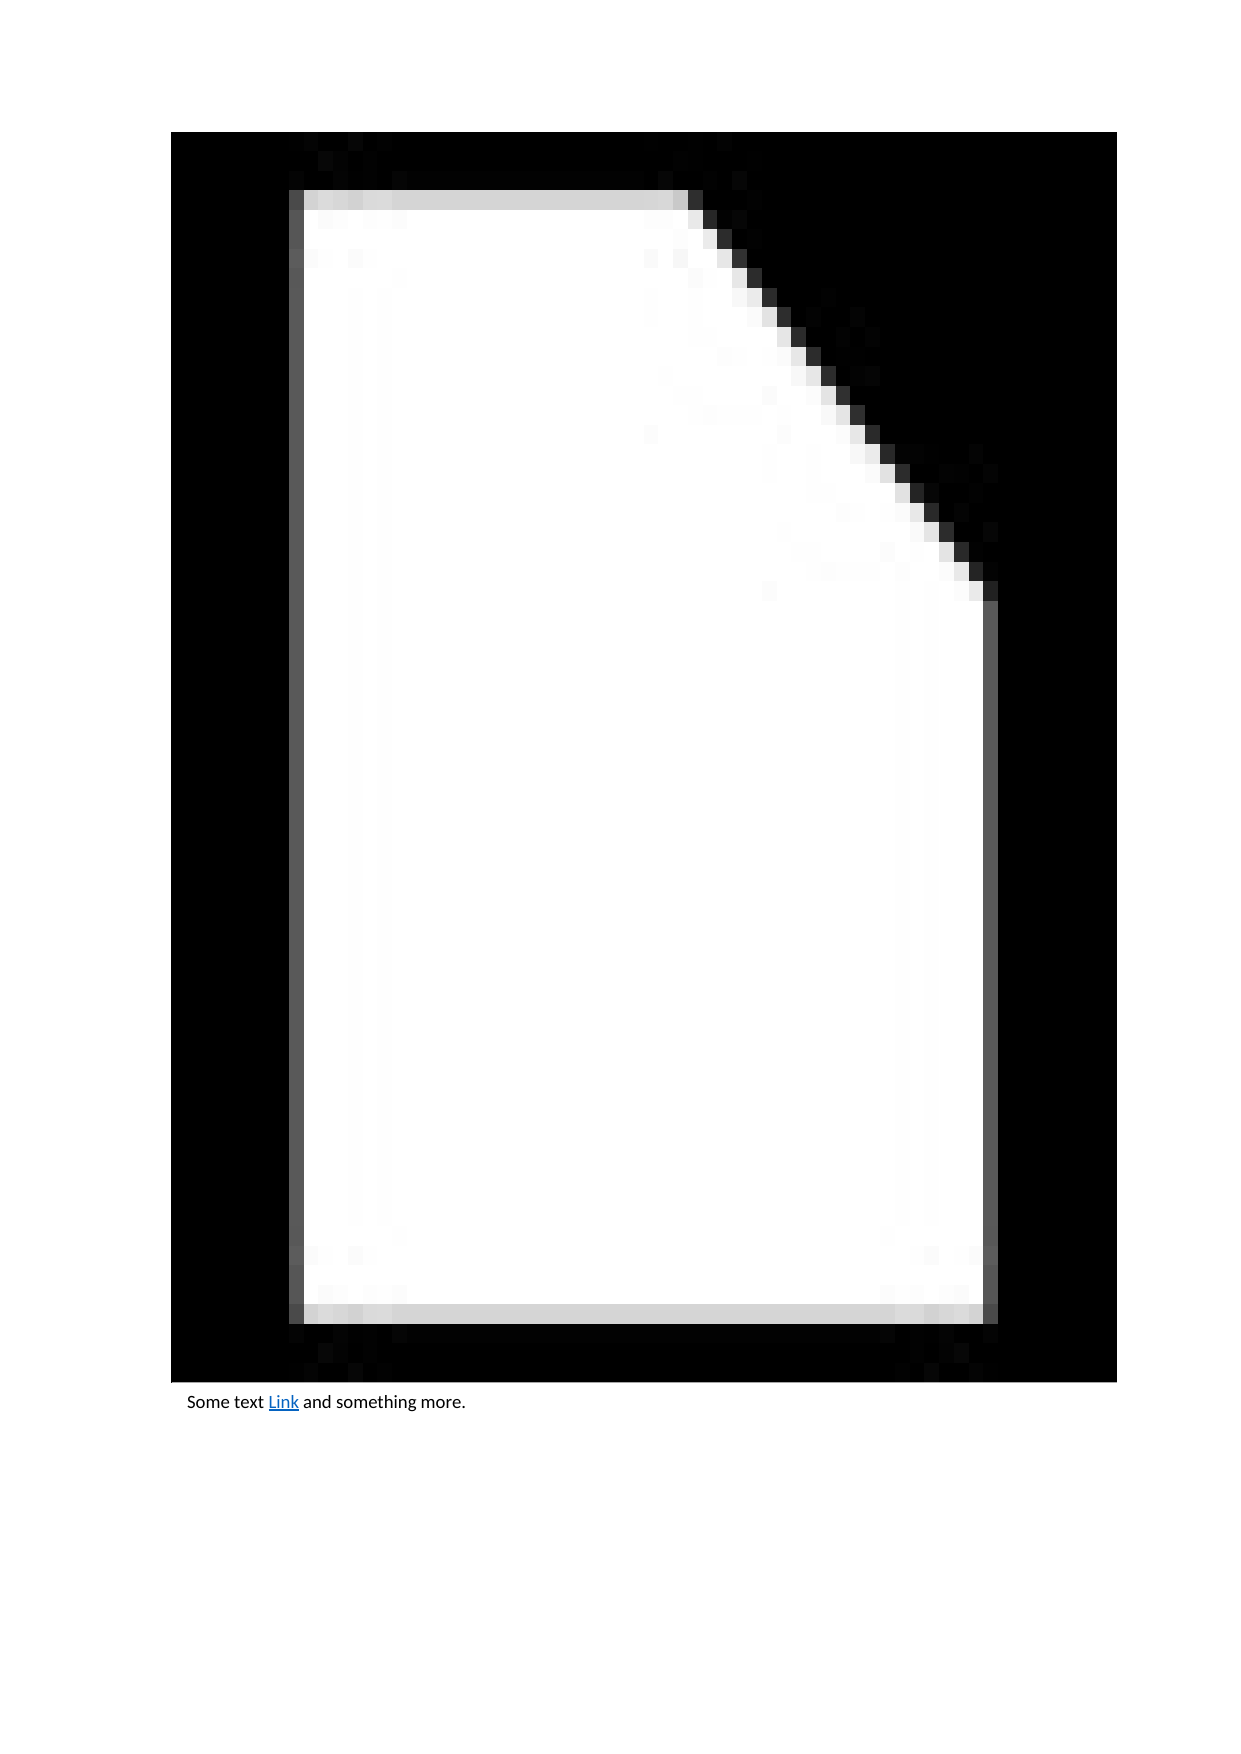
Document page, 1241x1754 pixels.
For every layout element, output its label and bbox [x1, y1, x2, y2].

picture [171, 132, 1117, 1382]
